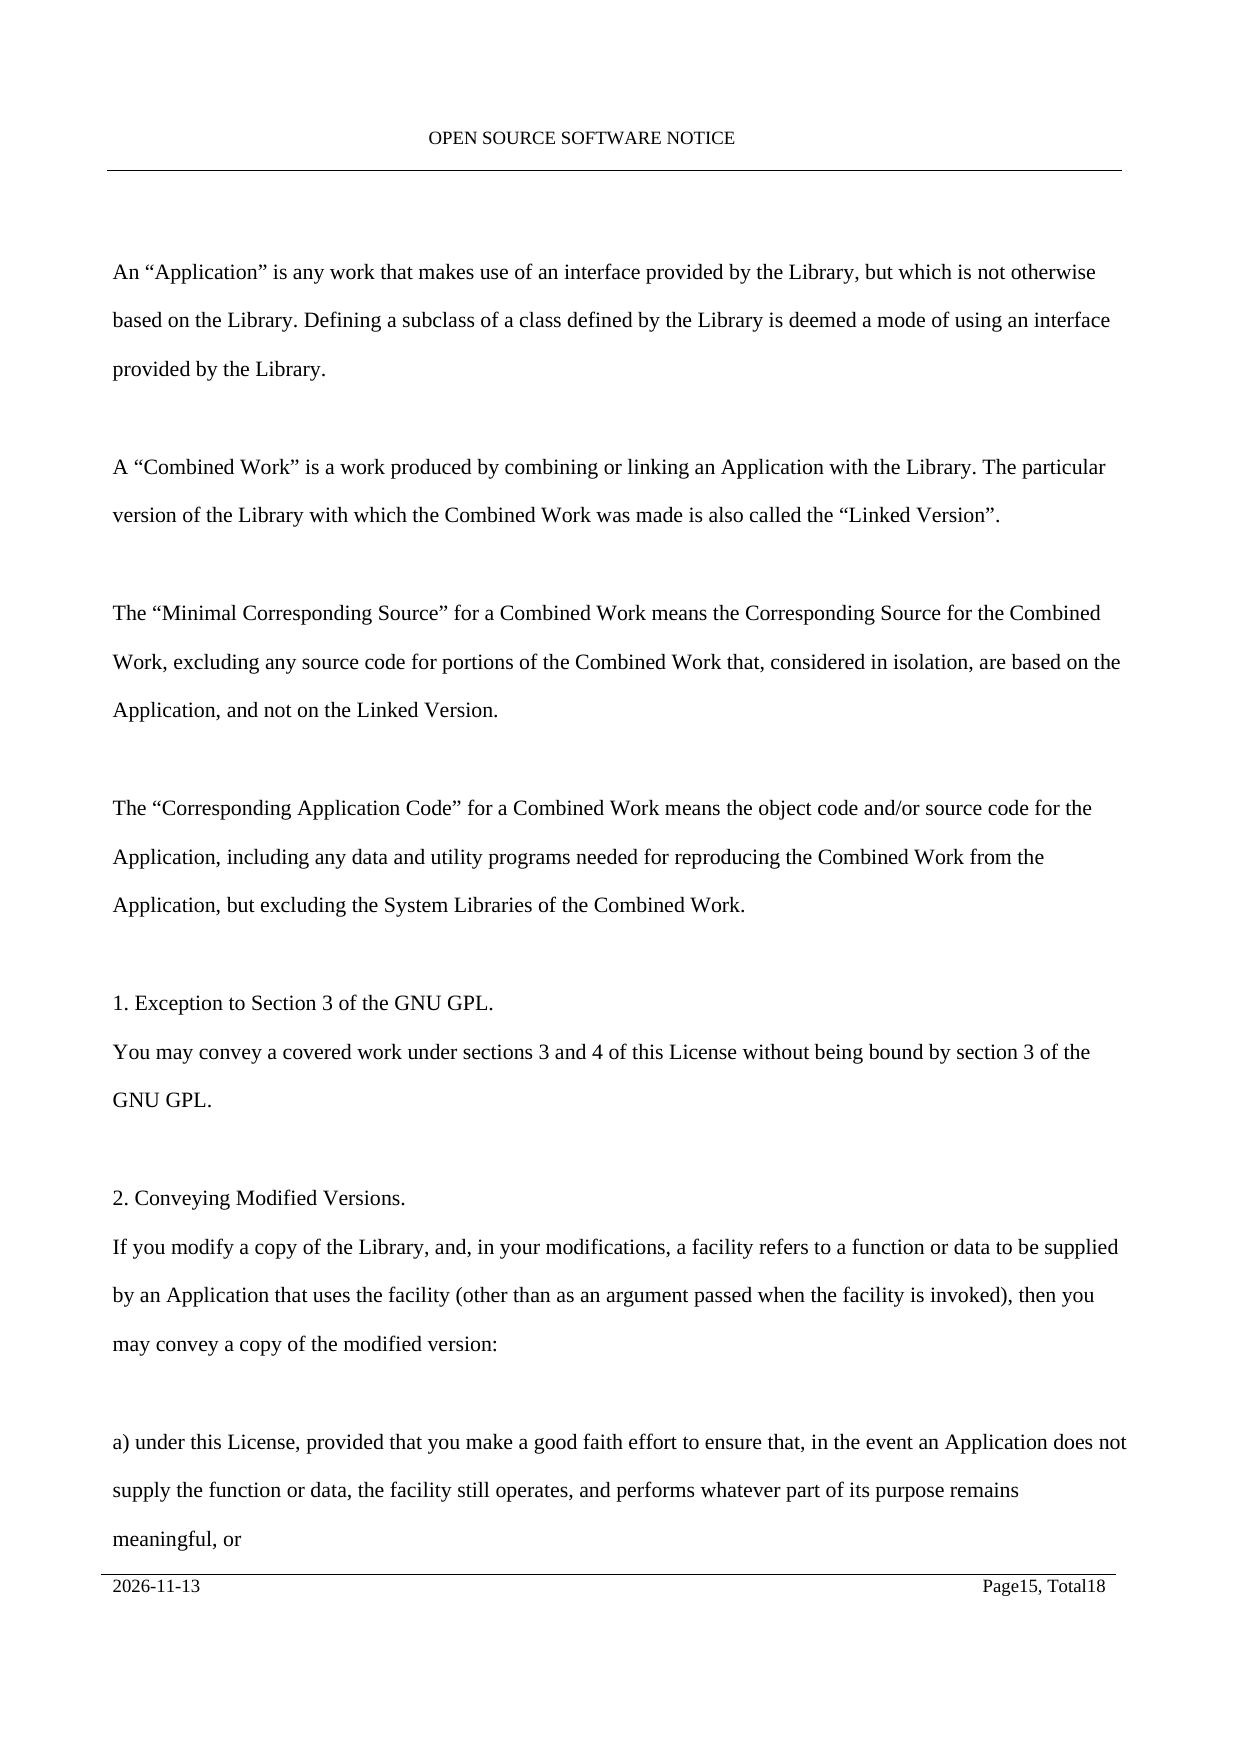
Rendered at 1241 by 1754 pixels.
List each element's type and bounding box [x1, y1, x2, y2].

text [112, 206, 1128, 1555]
